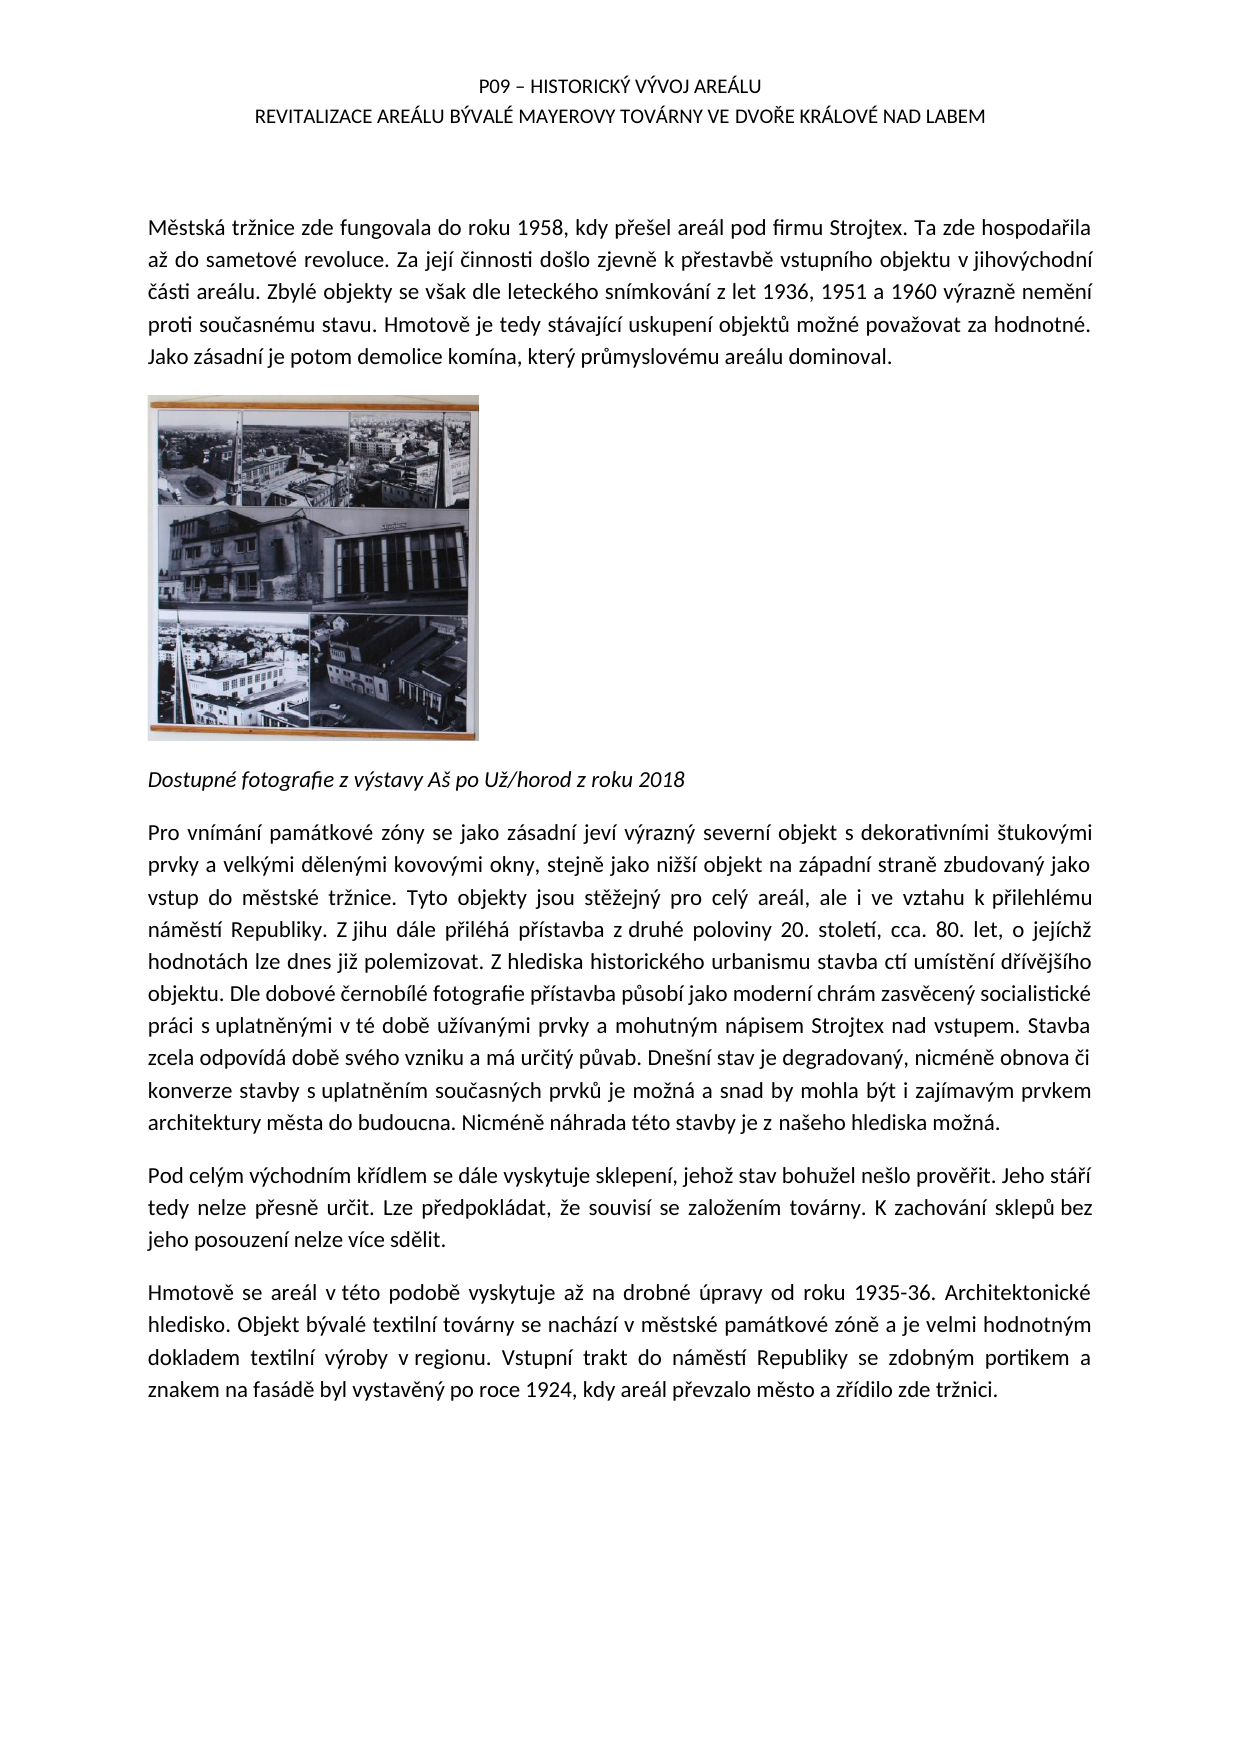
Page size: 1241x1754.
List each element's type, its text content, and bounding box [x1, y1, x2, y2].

text Pod celým východním křídlem se dále vyskytuje sklepení, jehož stav bohužel nešlo prověřit. Jeho stáří tedy nelze přesně určit. Lze předpokládat, že souvisí se založením továrny. K zachování sklepů bez jeho posouzení nelze více sdělit. [148, 1161, 1093, 1253]
picture [147, 395, 479, 741]
text Dostupné fotografie z výstavy Aš po Už/horod z roku 2018 [148, 765, 1093, 793]
text Pro vnímání památkové zóny se jako zásadní jeví výrazný severní objekt s dekorativními štukovými prvky a velkými dělenými kovovými okny, stejně jako nižší objekt na západní straně zbudovaný jako vstup do městské tržnice. Tyto objekty jsou stěžejný pro celý areál, ale i ve vztahu k přilehlému náměstí Republiky. Z jihu dále přiléhá přístavba z druhé poloviny 20. století, cca. 80. let, o jejíchž hodnotách lze dnes již polemizovat. Z hlediska historického urbanismu stavba ctí umístění dřívějšího objektu. Dle dobové černobílé fotografie přístavba působí jako moderní chrám zasvěcený socialistické práci s uplatněnými v té době užívanými prvky a mohutným nápisem Strojtex nad vstupem. Stavba zcela odpovídá době svého vzniku a má určitý půvab. Dnešní stav je degradovaný, nicméně obnova či konverze stavby s uplatněním současných prvků je možná a snad by mohla být i zajímavým prvkem architektury města do budoucna. Nicméně náhrada této stavby je z našeho hlediska možná. [148, 818, 1093, 1136]
text Městská tržnice zde fungovala do roku 1958, kdy přešel areál pod firmu Strojtex. Ta zde hospodařila až do sametové revoluce. Za její činnosti došlo zjevně k přestavbě vstupního objektu v jihovýchodní části areálu. Zbylé objekty se však dle leteckého snímkování z let 1936, 1951 a 1960 výrazně nemění proti současnému stavu. Hmotově je tedy stávající uskupení objektů možné považovat za hodnotné. Jako zásadní je potom demolice komína, který průmyslovému areálu dominoval. [148, 213, 1093, 370]
text Hmotově se areál v této podobě vyskytuje až na drobné úpravy od roku 1935-36. Architektonické hledisko. Objekt bývalé textilní továrny se nachází v městské památkové zóně a je velmi hodnotným dokladem textilní výroby v regionu. Vstupní trakt do náměstí Republiky se zdobným portikem a znakem na fasádě byl vystavěný po roce 1924, kdy areál převzalo město a zřídilo zde tržnici. [148, 1278, 1093, 1403]
